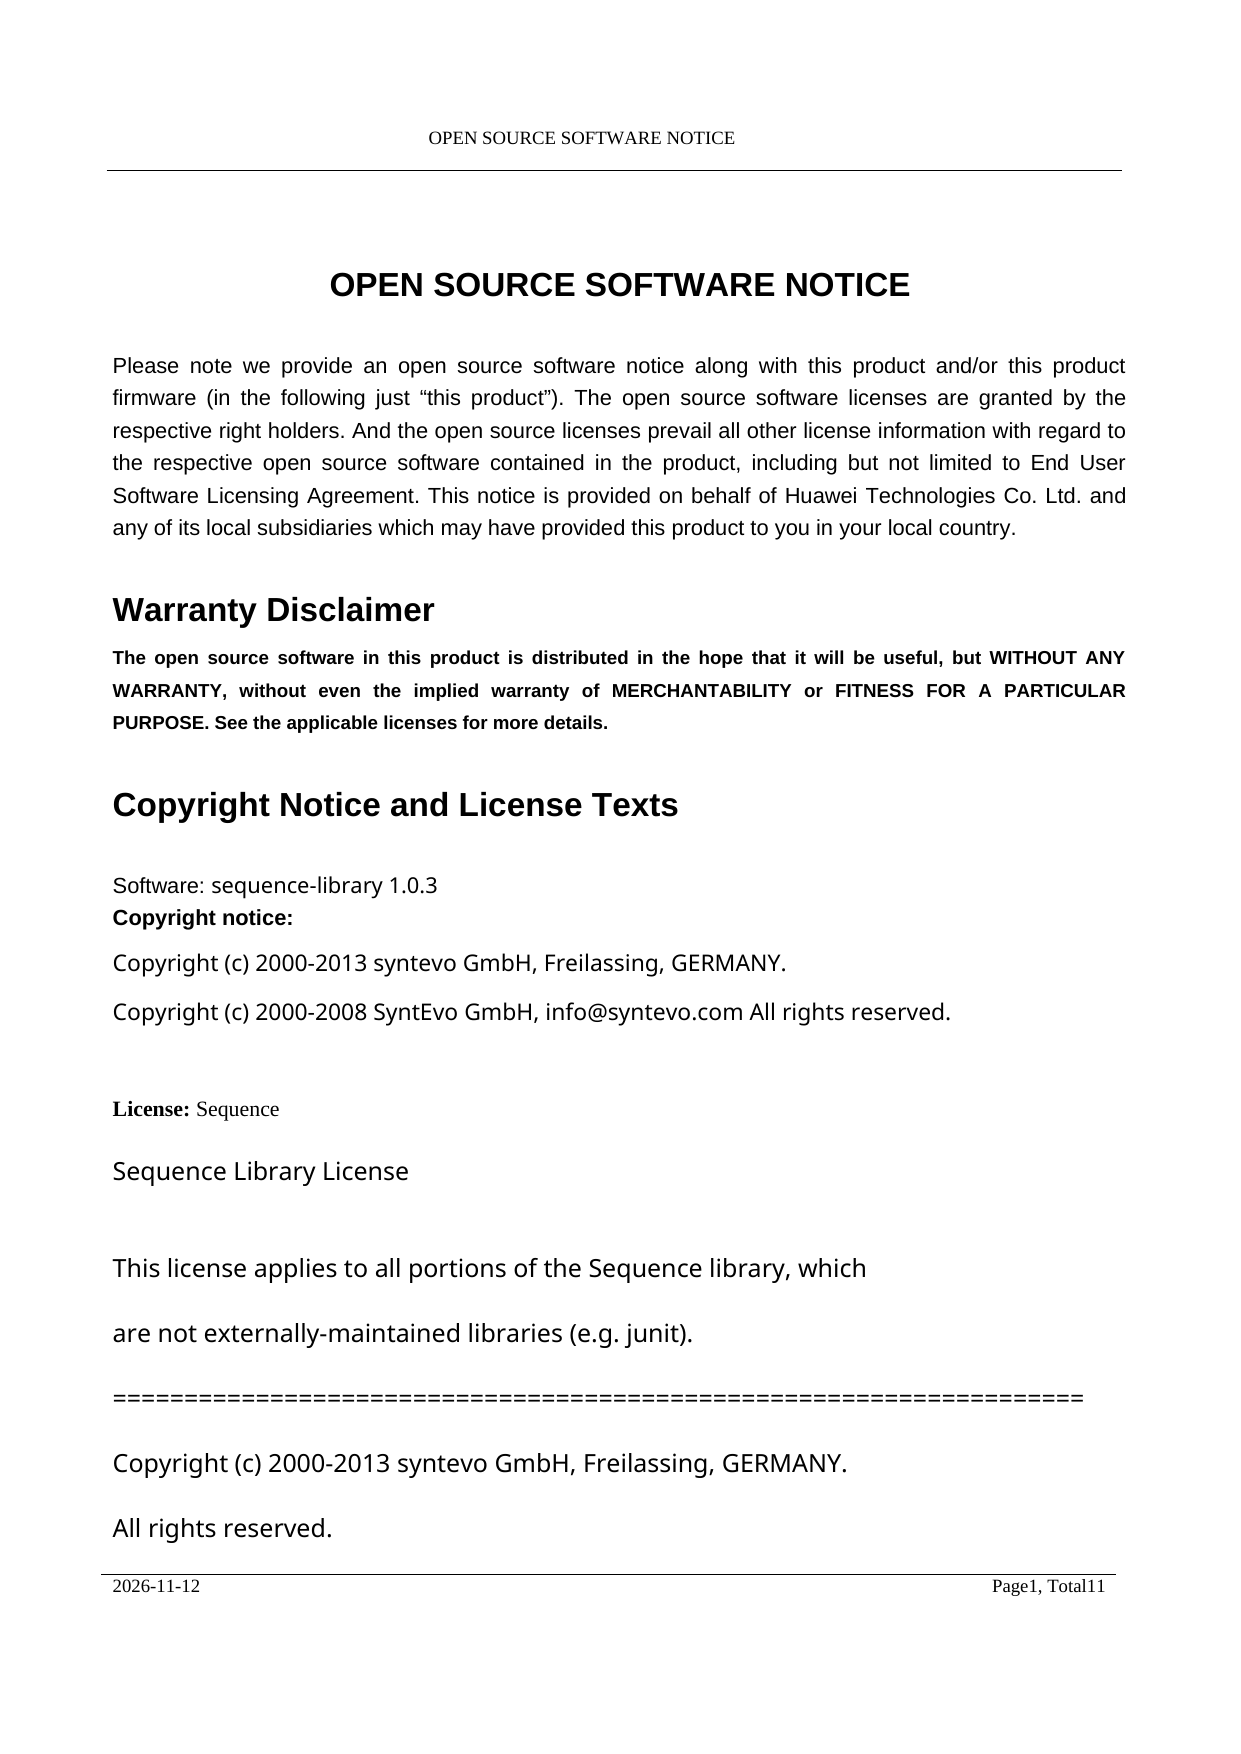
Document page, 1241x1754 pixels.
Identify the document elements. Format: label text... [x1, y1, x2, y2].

text Sequence Library License [112, 1138, 1128, 1203]
text Copyright (c) 2000-2013 syntevo GmbH, Freilassing, GERMANY. [112, 1430, 1128, 1495]
text are not externally-maintained libraries (e.g. junit). [112, 1300, 1128, 1365]
text Software: sequence-library 1.0.3 [112, 869, 1128, 901]
text Please note we provide an open source software notice along with this product and/or this product firmware (in the following just “this product”). The open source software licenses are granted by the respective right holders. And the open source licenses prevail all other license information with regard to the respective open source software contained in the product, including but not limited to End User Software Licensing Agreement. This notice is provided on behalf of Huawei Technologies Co. Ltd. and any of its local subsidiaries which may have provided this product to you in your local country. [112, 349, 1128, 544]
text OPEN SOURCE SOFTWARE NOTICE [112, 251, 1128, 316]
text ==================================================================== [112, 1365, 1128, 1430]
text Copyright notice: [112, 901, 1128, 934]
text All rights reserved. [112, 1495, 1128, 1560]
text This license applies to all portions of the Sequence library, which [112, 1235, 1128, 1300]
text Copyright Notice and License Texts [112, 771, 1128, 836]
text License: Sequence [112, 1093, 1128, 1125]
text Copyright (c) 2000-2013 syntevo GmbH, Freilassing, GERMANY. Copyright (c) 2000-2008 SyntEvo GmbH, info@syntevo.com All rights reserved. [112, 947, 1128, 1077]
text Warranty Disclaimer [112, 576, 1128, 641]
text The open source software in this product is distributed in the hope that it will be useful, but WITHOUT ANY WARRANTY, without even the implied warranty of MERCHANTABILITY or FITNESS FOR A PARTICULAR PURPOSE. See the applicable licenses for more details. [112, 641, 1128, 739]
